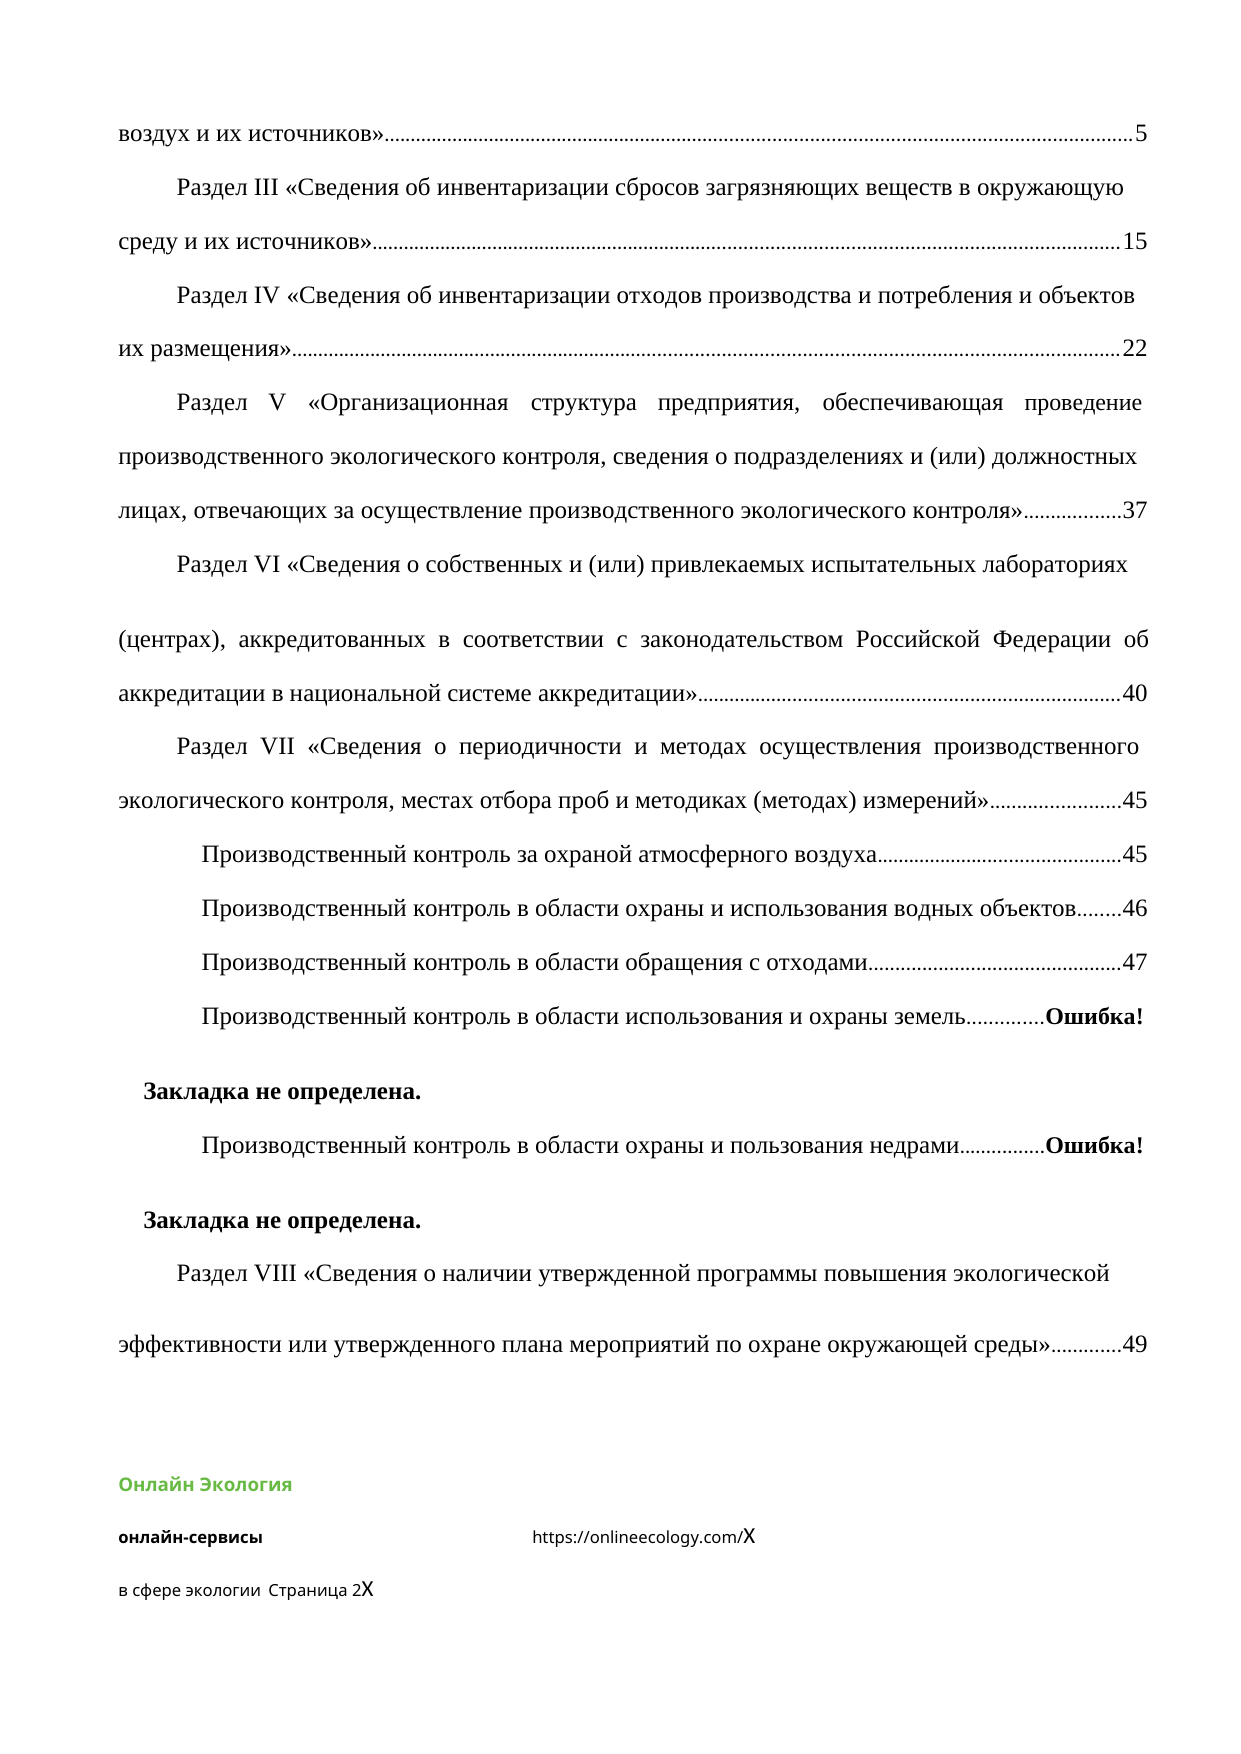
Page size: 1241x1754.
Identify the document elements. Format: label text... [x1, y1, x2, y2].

text аккредитации в национальной системе аккредитации» 40 [118, 678, 1181, 706]
text эффективности или утвержденного плана мероприятий по охране окружающей среды» 49 [118, 1329, 1181, 1357]
text Раздел V «Организационная структура предприятия, обеспечивающая проведение [176, 387, 1181, 416]
text Закладка не определена. [143, 1076, 1181, 1105]
text производственного экологического контроля, сведения о подразделениях и (или) должностных [118, 441, 1181, 470]
text Раздел III «Сведения об инвентаризации сбросов загрязняющих веществ в окружающую [176, 172, 1181, 201]
text Закладка не определена. [143, 1205, 1181, 1234]
text Производственный контроль в области охраны и использования водных объектов 46 [201, 893, 1181, 922]
text Раздел IV «Сведения об инвентаризации отходов производства и потребления и объектов [176, 280, 1181, 308]
text их размещения» 22 [118, 333, 1181, 362]
text лицах, отвечающих за осуществление производственного экологического контроля» 37 [118, 495, 1181, 524]
text Раздел VII «Сведения о периодичности и методах осуществления производственного [176, 731, 1181, 760]
text Раздел VIII «Сведения о наличии утвержденной программы повышения экологической [176, 1259, 1181, 1287]
text воздух и их источников» 5 [118, 118, 1181, 147]
text Производственный контроль в области использования и охраны земель Ошибка! [201, 1001, 1181, 1029]
text экологического контроля, местах отбора проб и методиках (методах) измерений» 45 [118, 785, 1181, 814]
text Производственный контроль за охраной атмосферного воздуха 45 [201, 839, 1181, 868]
text Раздел VI «Сведения о собственных и (или) привлекаемых испытательных лабораториях [176, 549, 1181, 578]
text Производственный контроль в области охраны и пользования недрами Ошибка! [201, 1130, 1181, 1158]
text Производственный контроль в области обращения с отходами 47 [201, 947, 1181, 976]
text среду и их источников» 15 [118, 226, 1181, 254]
text (центрах), аккредитованных в соответствии с законодательством Российской Федерации об [118, 624, 1181, 652]
